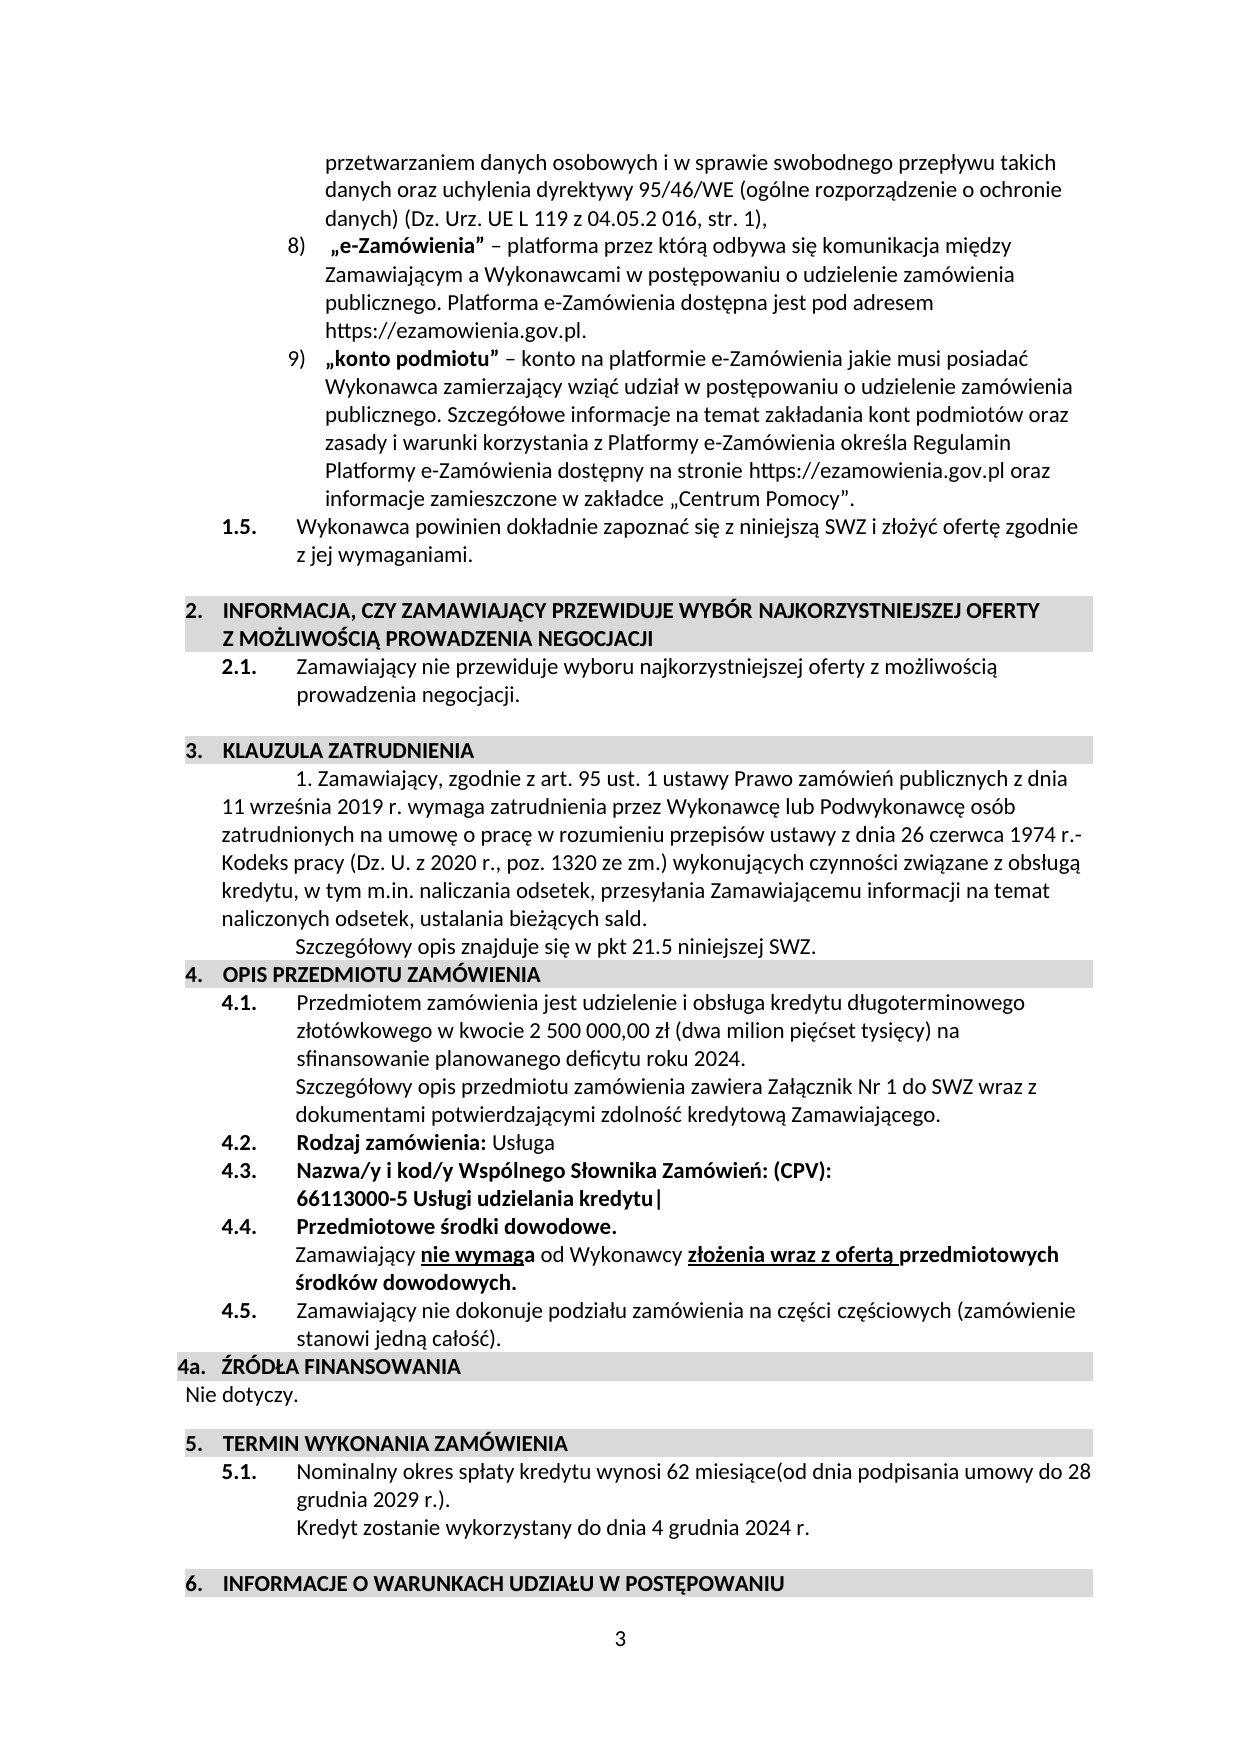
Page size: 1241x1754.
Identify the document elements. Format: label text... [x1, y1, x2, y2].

list Nazwa/y i kod/y Wspólnego Słownika Zamówień: (CPV): [221, 1156, 1093, 1184]
list Przedmiotem zamówienia jest udzielenie i obsługa kredytu długoterminowego złotówkowego w kwocie 2 500 000,00 zł (dwa milion pięćset tysięcy) na sfinansowanie planowanego deficytu roku 2024. [221, 988, 1093, 1072]
list INFORMACJE O WARUNKACH UDZIAŁU W POSTĘPOWANIU [185, 1569, 1093, 1597]
list OPIS PRZEDMIOTU ZAMÓWIENIA [185, 960, 1093, 988]
list Przedmiotowe środki dowodowe. [221, 1212, 1093, 1240]
text Szczegółowy opis przedmiotu zamówienia zawiera Załącznik Nr 1 do SWZ wraz z dokumentami potwierdzającymi zdolność kredytową Zamawiającego. [295, 1072, 1093, 1128]
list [287, 148, 1093, 232]
text 1. Zamawiający, zgodnie z art. 95 ust. 1 ustawy Prawo zamówień publicznych z dnia 11 września 2019 r. wymaga zatrudnienia przez Wykonawcę lub Podwykonawcę osób zatrudnionych na umowę o pracę w rozumieniu przepisów ustawy z dnia 26 czerwca 1974 r.- Kodeks pracy (Dz. U. z 2020 r., poz. 1320 ze zm.) wykonujących czynności związane z obsługą kredytu, w tym m.in. naliczania odsetek, przesyłania Zamawiającemu informacji na temat naliczonych odsetek, ustalania bieżących sald. [221, 764, 1093, 932]
list „konto podmiotu” – konto na platformie e-Zamówienia jakie musi posiadać Wykonawca zamierzający wziąć udział w postępowaniu o udzielenie zamówienia publicznego. Szczegółowe informacje na temat zakładania kont podmiotów oraz zasady i warunki korzystania z Platformy e-Zamówienia określa Regulamin Platformy e-Zamówienia dostępny na stronie https://ezamowienia.gov.pl oraz informacje zamieszczone w zakładce „Centrum Pomocy”. [287, 344, 1093, 512]
list Zamawiający nie dokonuje podziału zamówienia na części częściowych (zamówienie stanowi jedną całość). [221, 1296, 1093, 1352]
list Nominalny okres spłaty kredytu wynosi 62 miesiące(od dnia podpisania umowy do 28 grudnia 2029 r.). [221, 1457, 1093, 1513]
text 4a. ŹRÓDŁA FINANSOWANIA [177, 1352, 1093, 1381]
text Szczegółowy opis znajduje się w pkt 21.5 niniejszej SWZ. [221, 932, 1093, 960]
list Nie dotyczy. [185, 1381, 1093, 1408]
list TERMIN WYKONANIA ZAMÓWIENIA [185, 1429, 1093, 1457]
list INFORMACJA, CZY ZAMAWIAJĄCY PRZEWIDUJE WYBÓR NAJKORZYSTNIEJSZEJ OFERTY Z MOŻLIWOŚCIĄ PROWADZENIA NEGOCJACJI [185, 596, 1093, 652]
text Kredyt zostanie wykorzystany do dnia 4 grudnia 2024 r. [296, 1513, 1093, 1541]
list „e-Zamówienia” – platforma przez którą odbywa się komunikacja między Zamawiającym a Wykonawcami w postępowaniu o udzielenie zamówienia publicznego. Platforma e-Zamówienia dostępna jest pod adresem https://ezamowienia.gov.pl. [287, 232, 1093, 344]
list Zamawiający nie przewiduje wyboru najkorzystniejszej oferty z możliwością prowadzenia negocjacji. [221, 652, 1093, 708]
list KLAUZULA ZATRUDNIENIA [185, 736, 1093, 764]
text 66113000-5 Usługi udzielania kredytu| [296, 1184, 1093, 1212]
list Wykonawca powinien dokładnie zapoznać się z niniejszą SWZ i złożyć ofertę zgodnie z jej wymaganiami. [221, 512, 1093, 568]
text Zamawiający nie wymaga od Wykonawcy złożenia wraz z ofertą przedmiotowych środków dowodowych. [295, 1240, 1093, 1296]
list Rodzaj zamówienia: Usługa [221, 1128, 1093, 1156]
